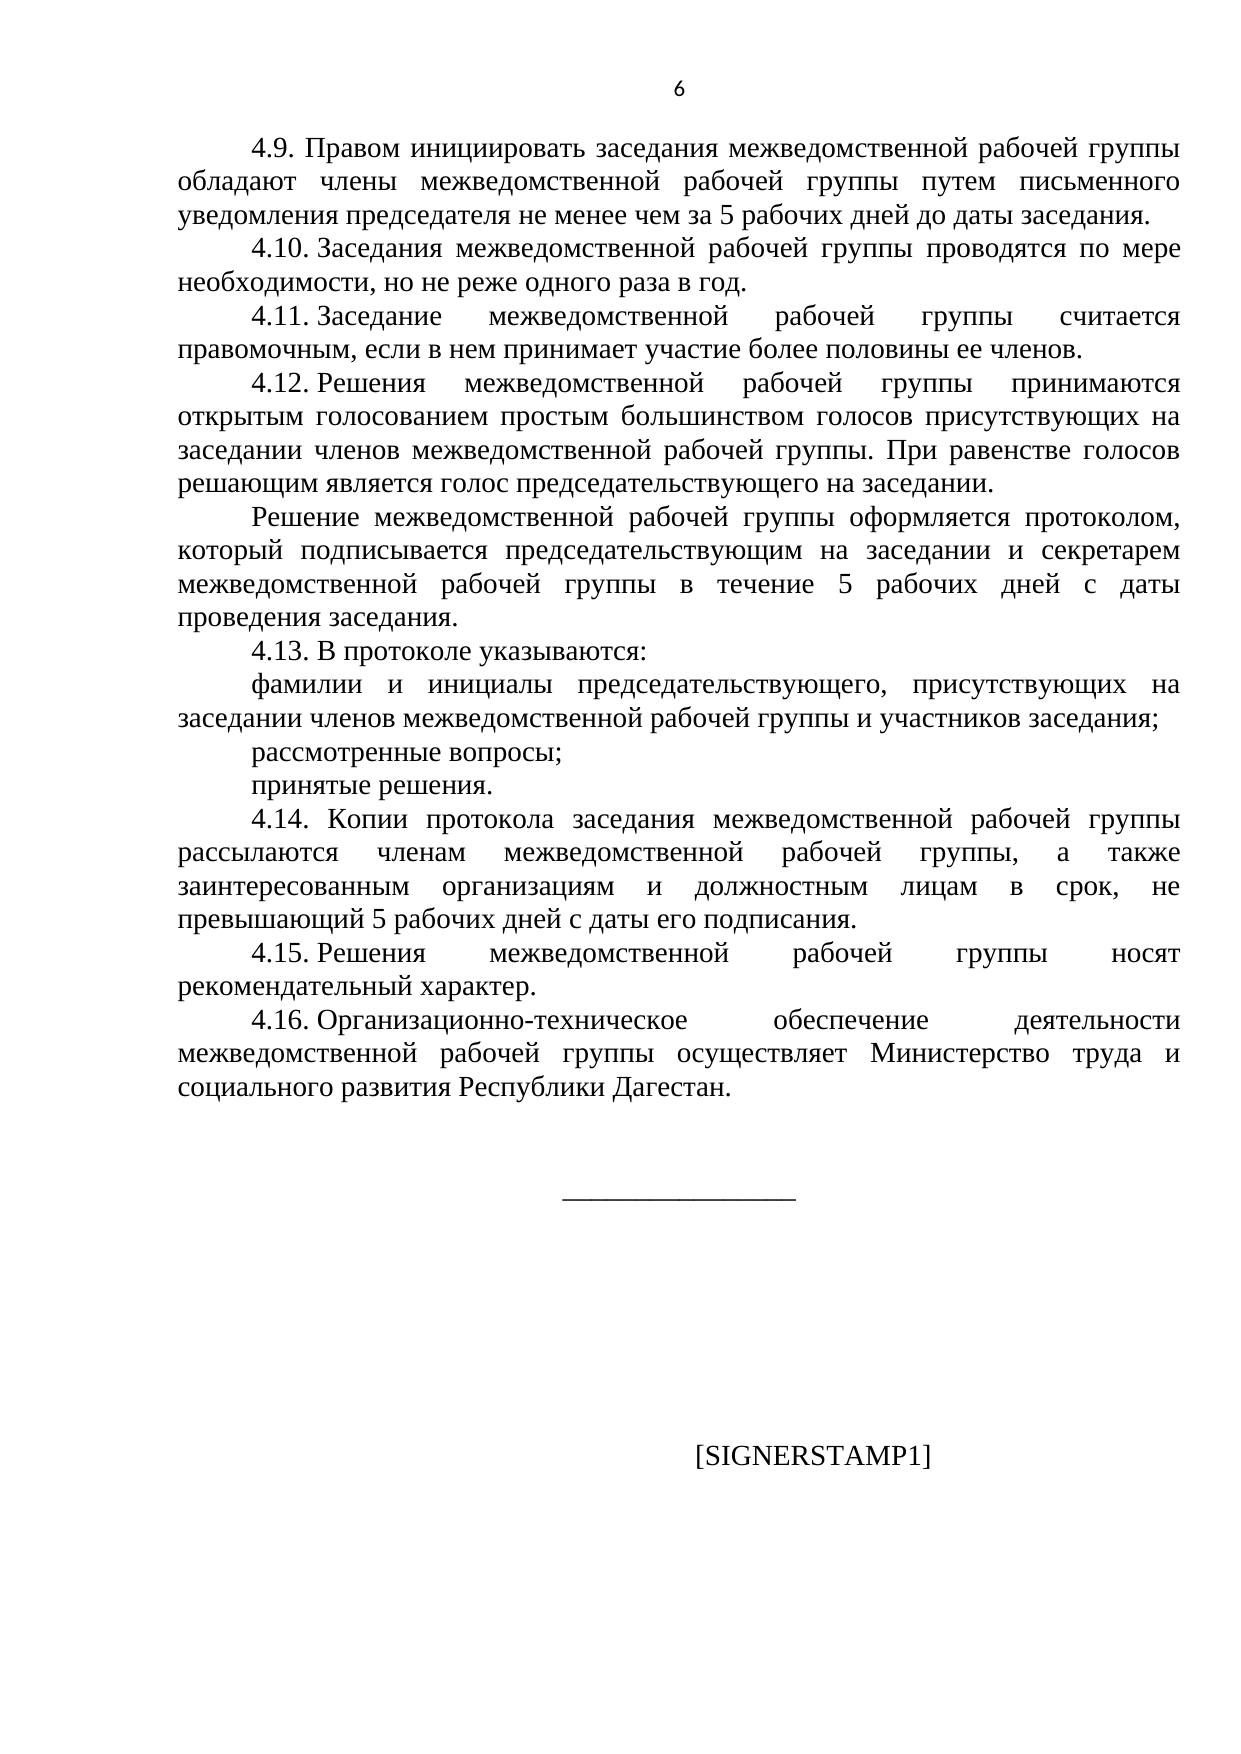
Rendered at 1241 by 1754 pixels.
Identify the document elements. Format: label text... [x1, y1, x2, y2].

text 4.9. Правом инициировать заседания межведомственной рабочей группы обладают члены межведомственной рабочей группы путем письменного уведомления председателя не менее чем за 5 рабочих дней до даты заседания. [177, 130, 1181, 231]
text Решение межведомственной рабочей группы оформляется протоколом, который подписывается председательствующим на заседании и секретарем межведомственной рабочей группы в течение 5 рабочих дней с даты проведения заседания. [177, 499, 1181, 633]
text 4.10. Заседания межведомственной рабочей группы проводятся по мере необходимости, но не реже одного раза в год. [177, 231, 1181, 298]
text 4.12. Решения межведомственной рабочей группы принимаются открытым голосованием простым большинством голосов присутствующих на заседании членов межведомственной рабочей группы. При равенстве голосов решающим является голос председательствующего на заседании. [177, 365, 1181, 499]
text 4.13. В протоколе указываются: [177, 633, 1181, 667]
text [SIGNERSTAMP1] [177, 1438, 1181, 1472]
text принятые решения. [177, 767, 1181, 801]
text рассмотренные вопросы; [177, 734, 1181, 767]
text 4.15. Решения межведомственной рабочей группы носят рекомендательный характер. [177, 935, 1181, 1002]
text ________________ [177, 1170, 1181, 1203]
text 4.16. Организационно-техническое обеспечение деятельности межведомственной рабочей группы осуществляет Министерство труда и социального развития Республики Дагестан. [177, 1002, 1181, 1103]
text 4.11. Заседание межведомственной рабочей группы считается правомочным, если в нем принимает участие более половины ее членов. [177, 298, 1181, 365]
text фамилии и инициалы председательствующего, присутствующих на заседании членов межведомственной рабочей группы и участников заседания; [177, 667, 1181, 734]
text 4.14. Копии протокола заседания межведомственной рабочей группы рассылаются членам межведомственной рабочей группы, а также заинтересованным организациям и должностным лицам в срок, не превышающий 5 рабочих дней с даты его подписания. [177, 801, 1181, 935]
